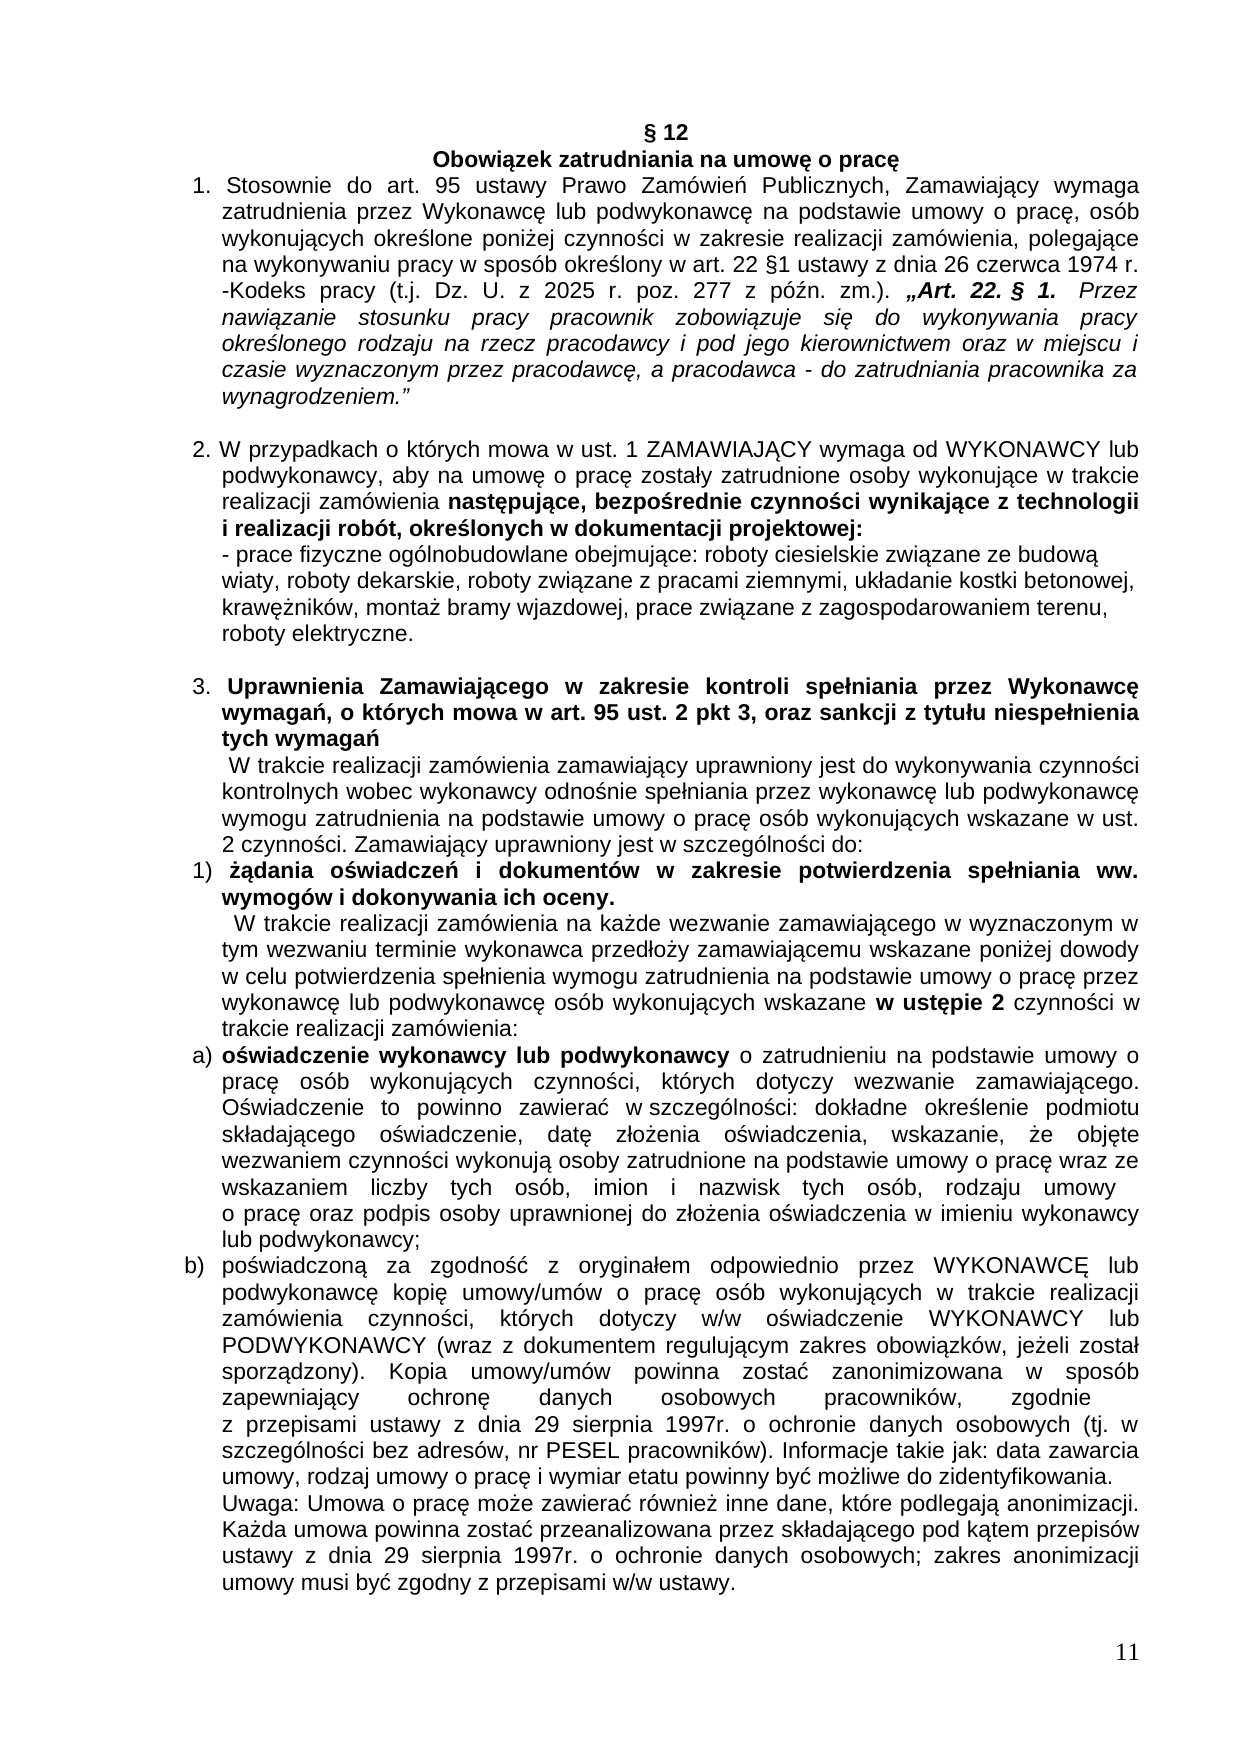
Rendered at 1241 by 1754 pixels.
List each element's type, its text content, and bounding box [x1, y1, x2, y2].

list oświadczenie wykonawcy lub podwykonawcy o zatrudnieniu na podstawie umowy o pracę osób wykonujących czynności, których dotyczy wezwanie zamawiającego. Oświadczenie to powinno zawierać w szczególności: dokładne określenie podmiotu składającego oświadczenie, datę złożenia oświadczenia, wskazanie, że objęte wezwaniem czynności wykonują osoby zatrudnione na podstawie umowy o pracę wraz ze wskazaniem liczby tych osób, imion i nazwisk tych osób, rodzaju umowy o pracę oraz podpis osoby uprawnionej do złożenia oświadczenia w imieniu wykonawcy lub podwykonawcy; [192, 1042, 1140, 1252]
text 1. Stosownie do art. 95 ustawy Prawo Zamówień Publicznych, Zamawiający wymaga zatrudnienia przez Wykonawcę lub podwykonawcę na podstawie umowy o pracę, osób wykonujących określone poniżej czynności w zakresie realizacji zamówienia, polegające na wykonywaniu pracy w sposób określony w art. 22 §1 ustawy z dnia 26 czerwca 1974 r. -Kodeks pracy (t.j. Dz. U. z 2025 r. poz. 277 z późn. zm.). „Art. 22. § 1. Przez nawiązanie stosunku pracy pracownik zobowiązuje się do wykonywania pracy określonego rodzaju na rzecz pracodawcy i pod jego kierownictwem oraz w miejscu i czasie wyznaczonym przez pracodawcę, a pracodawca - do zatrudniania pracownika za wynagrodzeniem.” [192, 172, 1140, 409]
text Uwaga: Umowa o pracę może zawierać również inne dane, które podlegają anonimizacji. Każda umowa powinna zostać przeanalizowana przez składającego pod kątem przepisów ustawy z dnia 29 sierpnia 1997r. o ochronie danych osobowych; zakres anonimizacji umowy musi być zgodny z przepisami w/w ustawy. [222, 1490, 1140, 1595]
text § 12 [192, 119, 1140, 146]
text 2. W przypadkach o których mowa w ust. 1 ZAMAWIAJĄCY wymaga od WYKONAWCY lub podwykonawcy, aby na umowę o pracę zostały zatrudnione osoby wykonujące w trakcie realizacji zamówienia następujące, bezpośrednie czynności wynikające z technologii i realizacji robót, określonych w dokumentacji projektowej: [192, 436, 1140, 541]
list poświadczoną za zgodność z oryginałem odpowiednio przez WYKONAWCĘ lub podwykonawcę kopię umowy/umów o pracę osób wykonujących w trakcie realizacji zamówienia czynności, których dotyczy w/w oświadczenie WYKONAWCY lub PODWYKONAWCY (wraz z dokumentem regulującym zakres obowiązków, jeżeli został sporządzony). Kopia umowy/umów powinna zostać zanonimizowana w sposób zapewniający ochronę danych osobowych pracowników, zgodnie z przepisami ustawy z dnia 29 sierpnia 1997r. o ochronie danych osobowych (tj. w szczególności bez adresów, nr PESEL pracowników). Informacje takie jak: data zawarcia umowy, rodzaj umowy o pracę i wymiar etatu powinny być możliwe do zidentyfikowania. [184, 1252, 1140, 1490]
text W trakcie realizacji zamówienia zamawiający uprawniony jest do wykonywania czynności kontrolnych wobec wykonawcy odnośnie spełniania przez wykonawcę lub podwykonawcę wymogu zatrudnienia na podstawie umowy o pracę osób wykonujących wskazane w ust. 2 czynności. Zamawiający uprawniony jest w szczególności do: [192, 752, 1140, 857]
text Obowiązek zatrudniania na umowę o pracę [192, 146, 1140, 172]
text W trakcie realizacji zamówienia na każde wezwanie zamawiającego w wyznaczonym w tym wezwaniu terminie wykonawca przedłoży zamawiającemu wskazane poniżej dowody w celu potwierdzenia spełnienia wymogu zatrudnienia na podstawie umowy o pracę przez wykonawcę lub podwykonawcę osób wykonujących wskazane w ustępie 2 czynności w trakcie realizacji zamówienia: [192, 910, 1140, 1042]
text 3. Uprawnienia Zamawiającego w zakresie kontroli spełniania przez Wykonawcę wymagań, o których mowa w art. 95 ust. 2 pkt 3, oraz sankcji z tytułu niespełnienia tych wymagań [192, 673, 1140, 752]
text 1) żądania oświadczeń i dokumentów w zakresie potwierdzenia spełniania ww. wymogów i dokonywania ich oceny. [192, 857, 1140, 910]
text - prace fizyczne ogólnobudowlane obejmujące: roboty ciesielskie związane ze budową wiaty, roboty dekarskie, roboty związane z pracami ziemnymi, układanie kostki betonowej, krawężników, montaż bramy wjazdowej, prace związane z zagospodarowaniem terenu, roboty elektryczne. [222, 541, 1140, 646]
